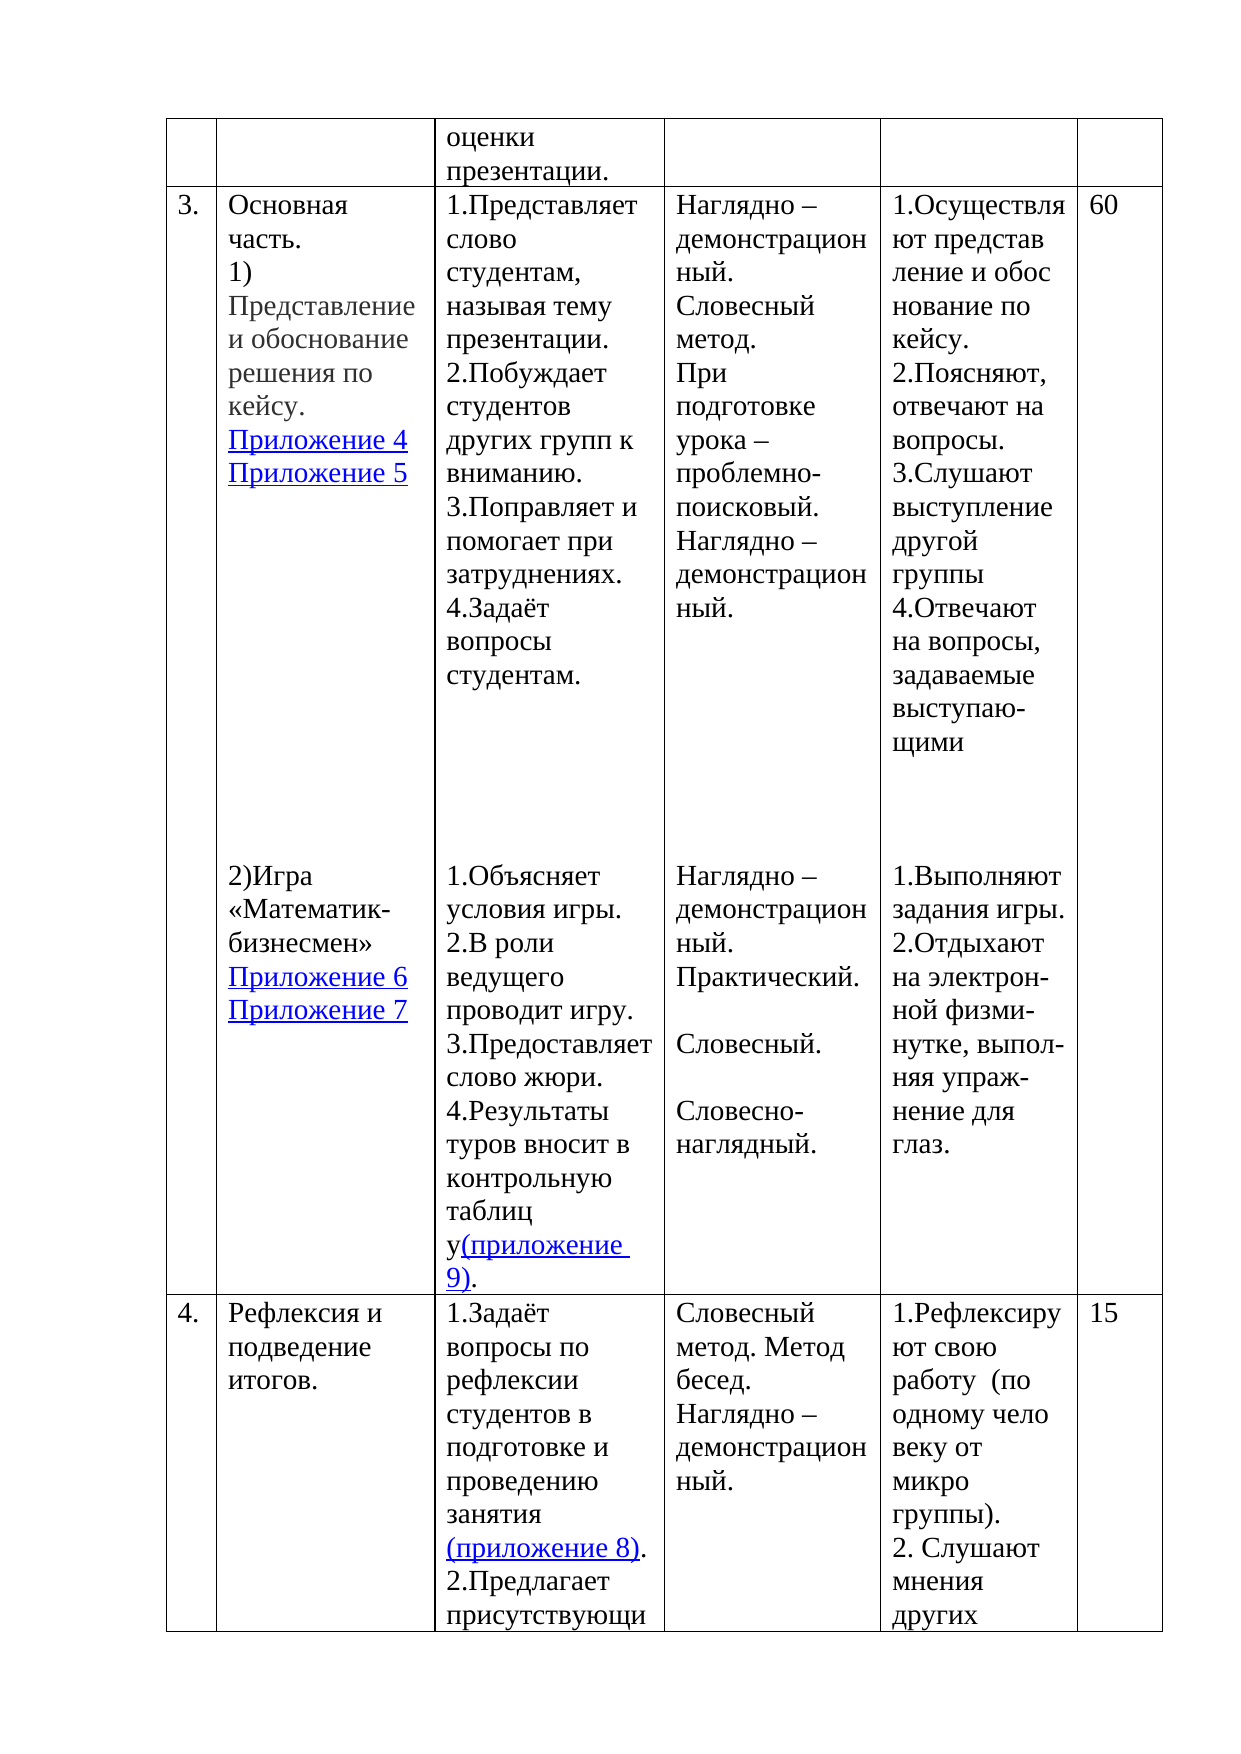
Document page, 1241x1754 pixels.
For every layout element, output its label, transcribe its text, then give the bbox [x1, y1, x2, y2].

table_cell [217, 119, 434, 186]
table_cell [665, 119, 880, 186]
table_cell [881, 1295, 1077, 1631]
table_cell 4. [167, 1295, 216, 1631]
table_cell 2. [167, 119, 216, 186]
table_cell 1.Осуществляют представ ление и обос нование по кейсу. 2.Поясняют, отвечают на вопросы. 3.Слушают выступление другой группы 4.Отвечают на вопросы, задаваемые выступаю- щими 1.Выполняют задания игры. 2.Отдыхают на электрон- ной физми- нутке, выпол- няя упраж- нение для глаз. [881, 187, 1077, 1294]
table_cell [436, 1295, 664, 1631]
table_cell 1.Представляет слово студентам, называя тему презентации. 2.Побуждает студентов других групп к вниманию. 3.Поправляет и помогает при затруднениях. 4.Задаёт вопросы студентам. 1.Объясняет условия игры. 2.В роли ведущего проводит игру. 3.Предоставляет слово жюри. 4.Результаты туров вносит в контрольную таблицу(приложение 9). [436, 187, 664, 1294]
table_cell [665, 1295, 880, 1631]
table_cell Основная часть. 1) Представление и обоснование решения по кейсу. Приложение 4 Приложение 5 2)Игра «Математик-бизнесмен» Приложение 6 Приложение 7 [217, 187, 434, 1294]
table_cell Наглядно – демонстрационный. Словесный метод. При подготовке урока – проблемно-поисковый. Наглядно – демонстрационный. Наглядно – демонстрационный. Практический. Словесный. Словесно-наглядный. [665, 187, 880, 1294]
table_cell 3. [167, 187, 216, 1294]
table_cell 10 [1078, 119, 1162, 186]
table_cell 15 [1078, 1295, 1162, 1631]
table_cell 60 [1078, 187, 1162, 1294]
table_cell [217, 1295, 434, 1631]
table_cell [881, 119, 1077, 186]
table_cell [436, 119, 664, 186]
